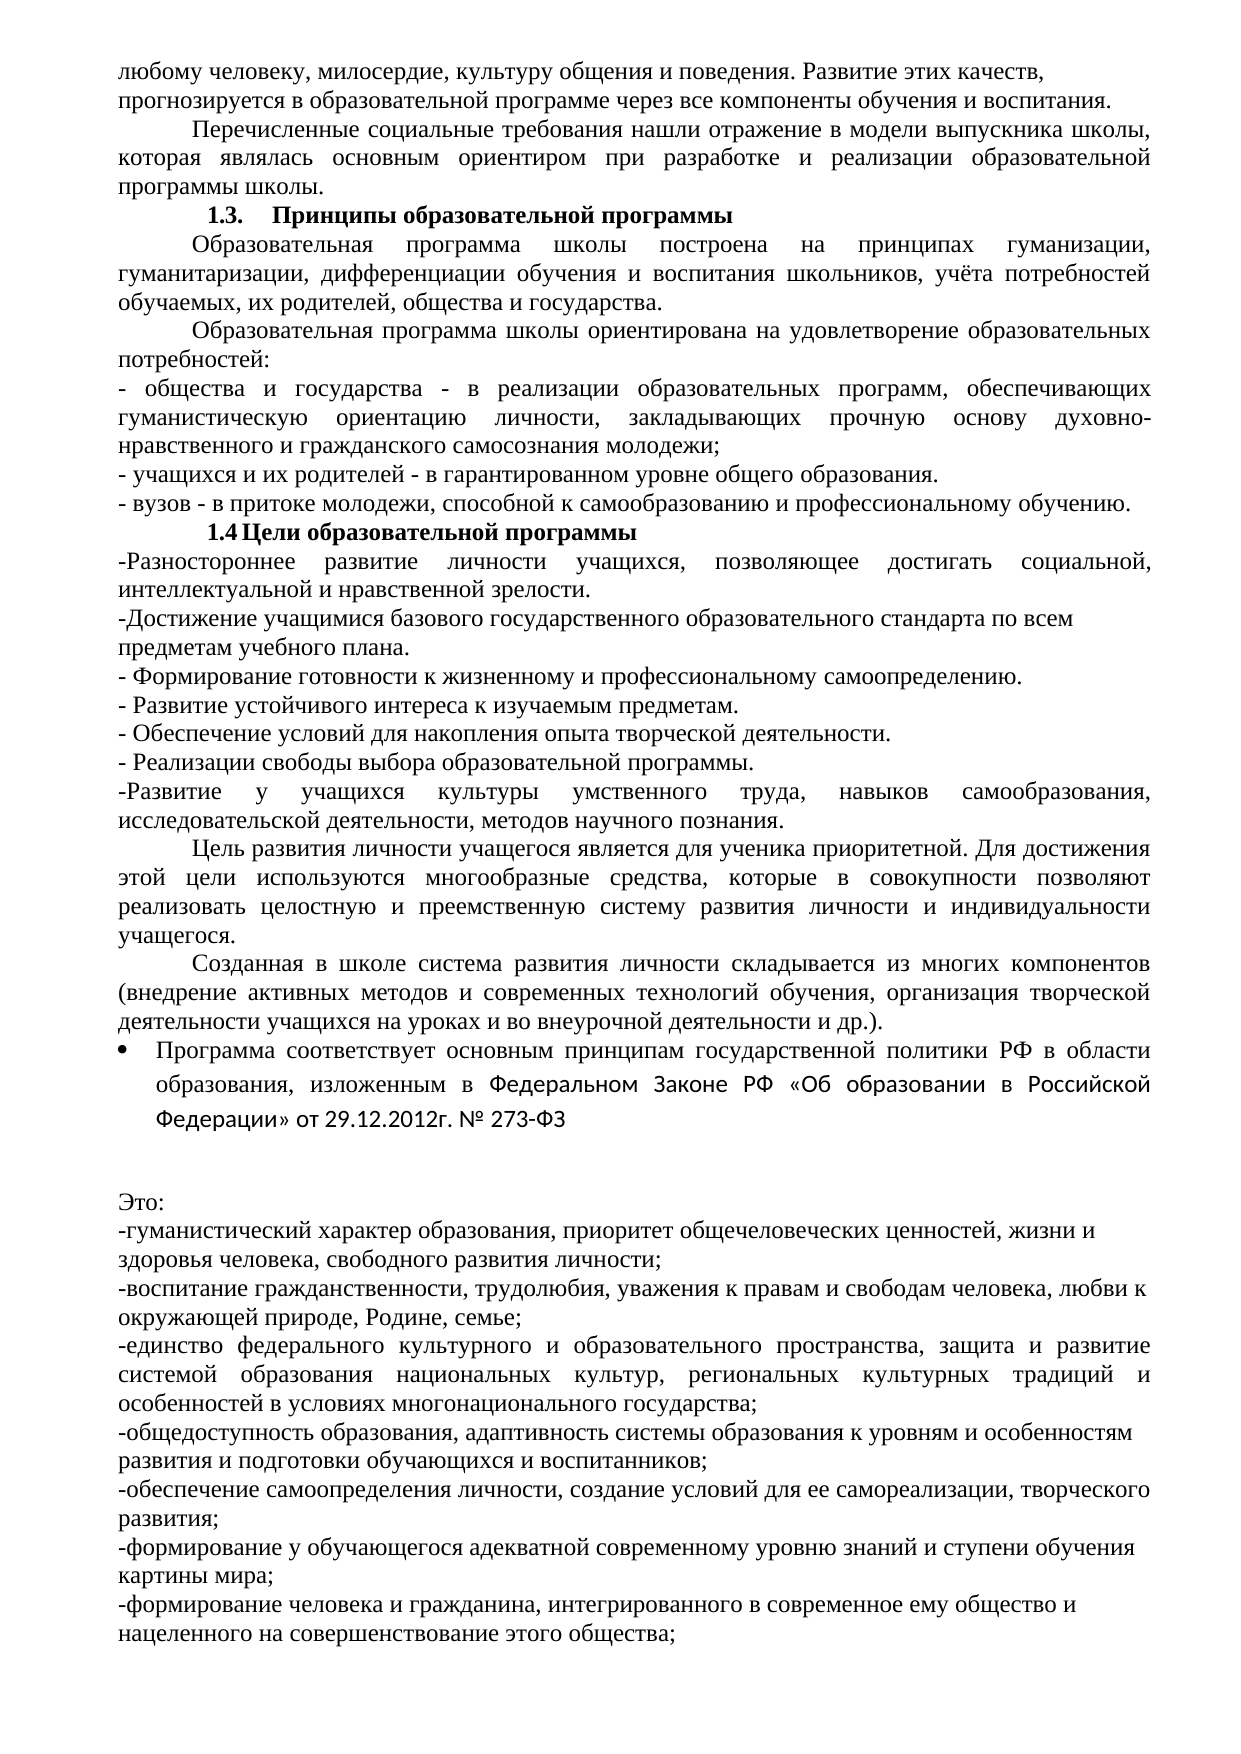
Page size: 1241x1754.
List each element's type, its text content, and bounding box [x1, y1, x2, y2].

text Образовательная программа школы ориентирована на удовлетворение образовательных потребностей: [118, 316, 1151, 373]
text Цель развития личности учащегося является для ученика приоритетной. Для достижения этой цели используются многообразные средства, которые в совокупности позволяют реализовать целостную и преемственную систему развития личности и индивидуальности учащегося. [118, 833, 1151, 948]
list Реализации свободы выбора образовательной программы. [118, 747, 1232, 776]
list вузов - в притоке молодежи, способной к самообразованию и профессиональному обучению. [118, 488, 1232, 517]
text Созданная в школе система развития личности складывается из многих компонентов (внедрение активных методов и современных технологий обучения, организация творческой деятельности учащихся на уроках и во внеурочной деятельности и др.). [118, 948, 1151, 1035]
text любому человеку, милосердие, культуру общения и поведения. Развитие этих качеств, прогнозируется в образовательной программе через все компоненты обучения и воспитания. [118, 56, 1152, 114]
text -единство федерального культурного и образовательного пространства, защита и развитие системой образования национальных культур, региональных культурных традиций и особенностей в условиях многонационального государства; [118, 1331, 1151, 1417]
text -воспитание гражданственности, трудолюбия, уважения к правам и свободам человека, любви к окружающей природе, Родине, семье; [118, 1273, 1232, 1331]
text -формирование у обучающегося адекватной современному уровню знаний и ступени обучения картины мира; [118, 1532, 1152, 1589]
text -обеспечение самоопределения личности, создание условий для ее самореализации, творческого развития; [118, 1474, 1152, 1532]
list Формирование готовности к жизненному и профессиональному самоопределению. [118, 661, 1232, 690]
list Цели образовательной программы [133, 517, 1232, 546]
text -Достижение учащимися базового государственного образовательного стандарта по всем предметам учебного плана. [118, 603, 1152, 661]
text -формирование человека и гражданина, интегрированного в современное ему общество и нацеленного на совершенствование этого общества; [118, 1589, 1152, 1647]
text Это: [118, 1187, 1232, 1216]
text -общедоступность образования, адаптивность системы образования к уровням и особенностям развития и подготовки обучающихся и воспитанников; [118, 1417, 1152, 1474]
list общества и государства - в реализации образовательных программ, обеспечивающих гуманистическую ориентацию личности, закладывающих прочную основу духовно- нравственного и гражданского самосознания молодежи; [118, 373, 1152, 459]
text Образовательная программа школы построена на принципах гуманизации, гуманитаризации, дифференциации обучения и воспитания школьников, учёта потребностей обучаемых, их родителей, общества и государства. [118, 229, 1151, 315]
list Принципы образовательной программы [207, 201, 1232, 229]
list Обеспечение условий для накопления опыта творческой деятельности. [118, 718, 1232, 747]
list учащихся и их родителей - в гарантированном уровне общего образования. [118, 459, 1232, 488]
list Программа соответствует основным принципам государственной политики РФ в области образования, изложенным в Федеральном Законе РФ «Об образовании в Российской Федерации» от 29.12.2012г. № 273-ФЗ [118, 1035, 1152, 1134]
text Перечисленные социальные требования нашли отражение в модели выпускника школы, которая являлась основным ориентиром при разработке и реализации образовательной программы школы. [118, 114, 1151, 200]
text -Разностороннее развитие личности учащихся, позволяющее достигать социальной, интеллектуальной и нравственной зрелости. [118, 546, 1152, 603]
text -гуманистический характер образования, приоритет общечеловеческих ценностей, жизни и здоровья человека, свободного развития личности; [118, 1216, 1152, 1273]
text -Развитие у учащихся культуры умственного труда, навыков самообразования, исследовательской деятельности, методов научного познания. [118, 776, 1152, 833]
list Развитие устойчивого интереса к изучаемым предметам. [118, 690, 1232, 718]
